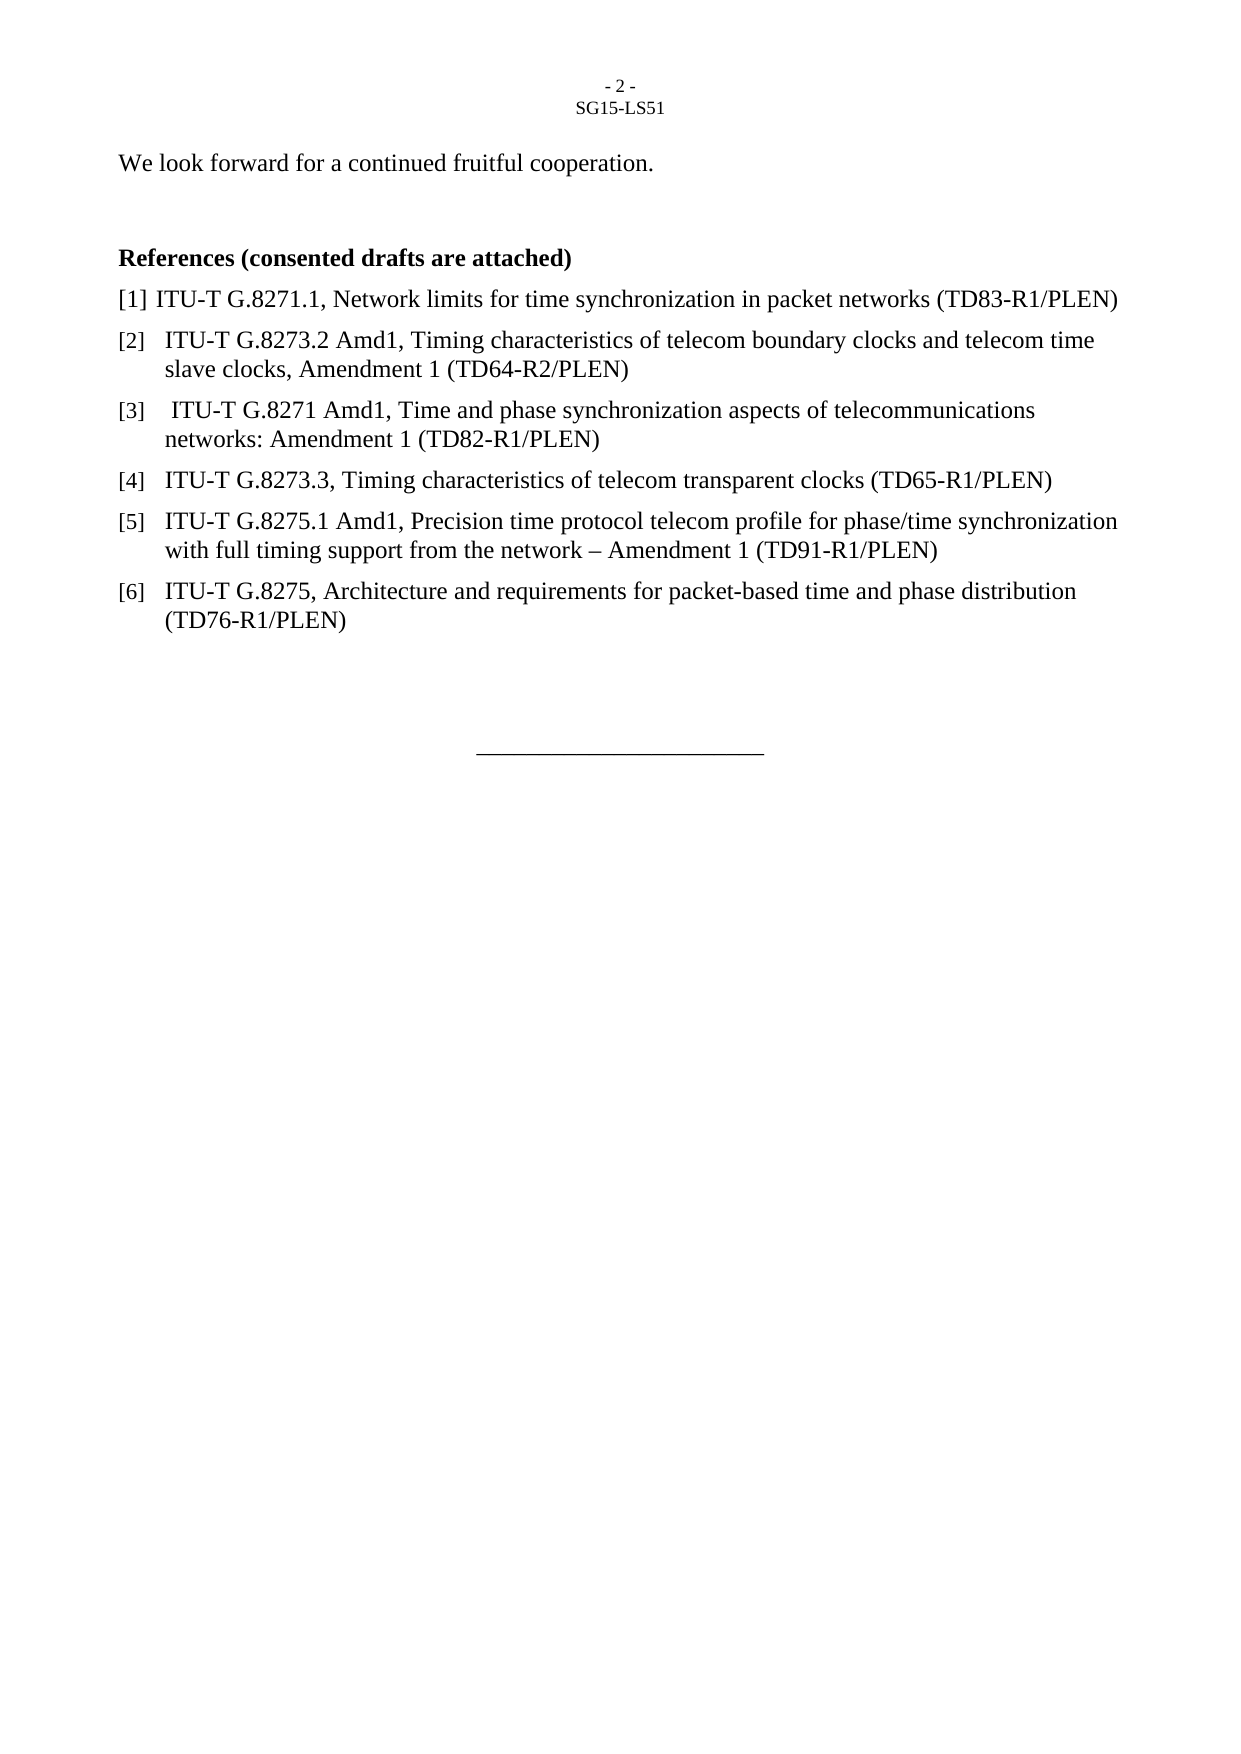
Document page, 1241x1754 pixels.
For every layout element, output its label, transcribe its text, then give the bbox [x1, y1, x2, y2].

text _______________________ [118, 729, 1122, 758]
subtitle References (consented drafts are attached) [118, 243, 1122, 271]
list ITU-T G.8273.3, Timing characteristics of telecom transparent clocks (TD65-R1/PLEN) [118, 465, 1122, 494]
list ITU-T G.8275.1 Amd1, Precision time protocol telecom profile for phase/time synchronization with full timing support from the network – Amendment 1 (TD91-R1/PLEN) [118, 506, 1122, 564]
list ITU-T G.8271.1, Network limits for time synchronization in packet networks (TD83-R1/PLEN) [118, 284, 1122, 313]
list ITU-T G.8275, Architecture and requirements for packet-based time and phase distribution (TD76-R1/PLEN) [118, 576, 1122, 634]
list ITU-T G.8273.2 Amd1, Timing characteristics of telecom boundary clocks and telecom time slave clocks, Amendment 1 (TD64-R2/PLEN) [118, 325, 1122, 383]
text We look forward for a continued fruitful cooperation. [118, 148, 1122, 176]
list ITU-T G.8271 Amd1, Time and phase synchronization aspects of telecommunications networks: Amendment 1 (TD82-R1/PLEN) [118, 395, 1122, 453]
